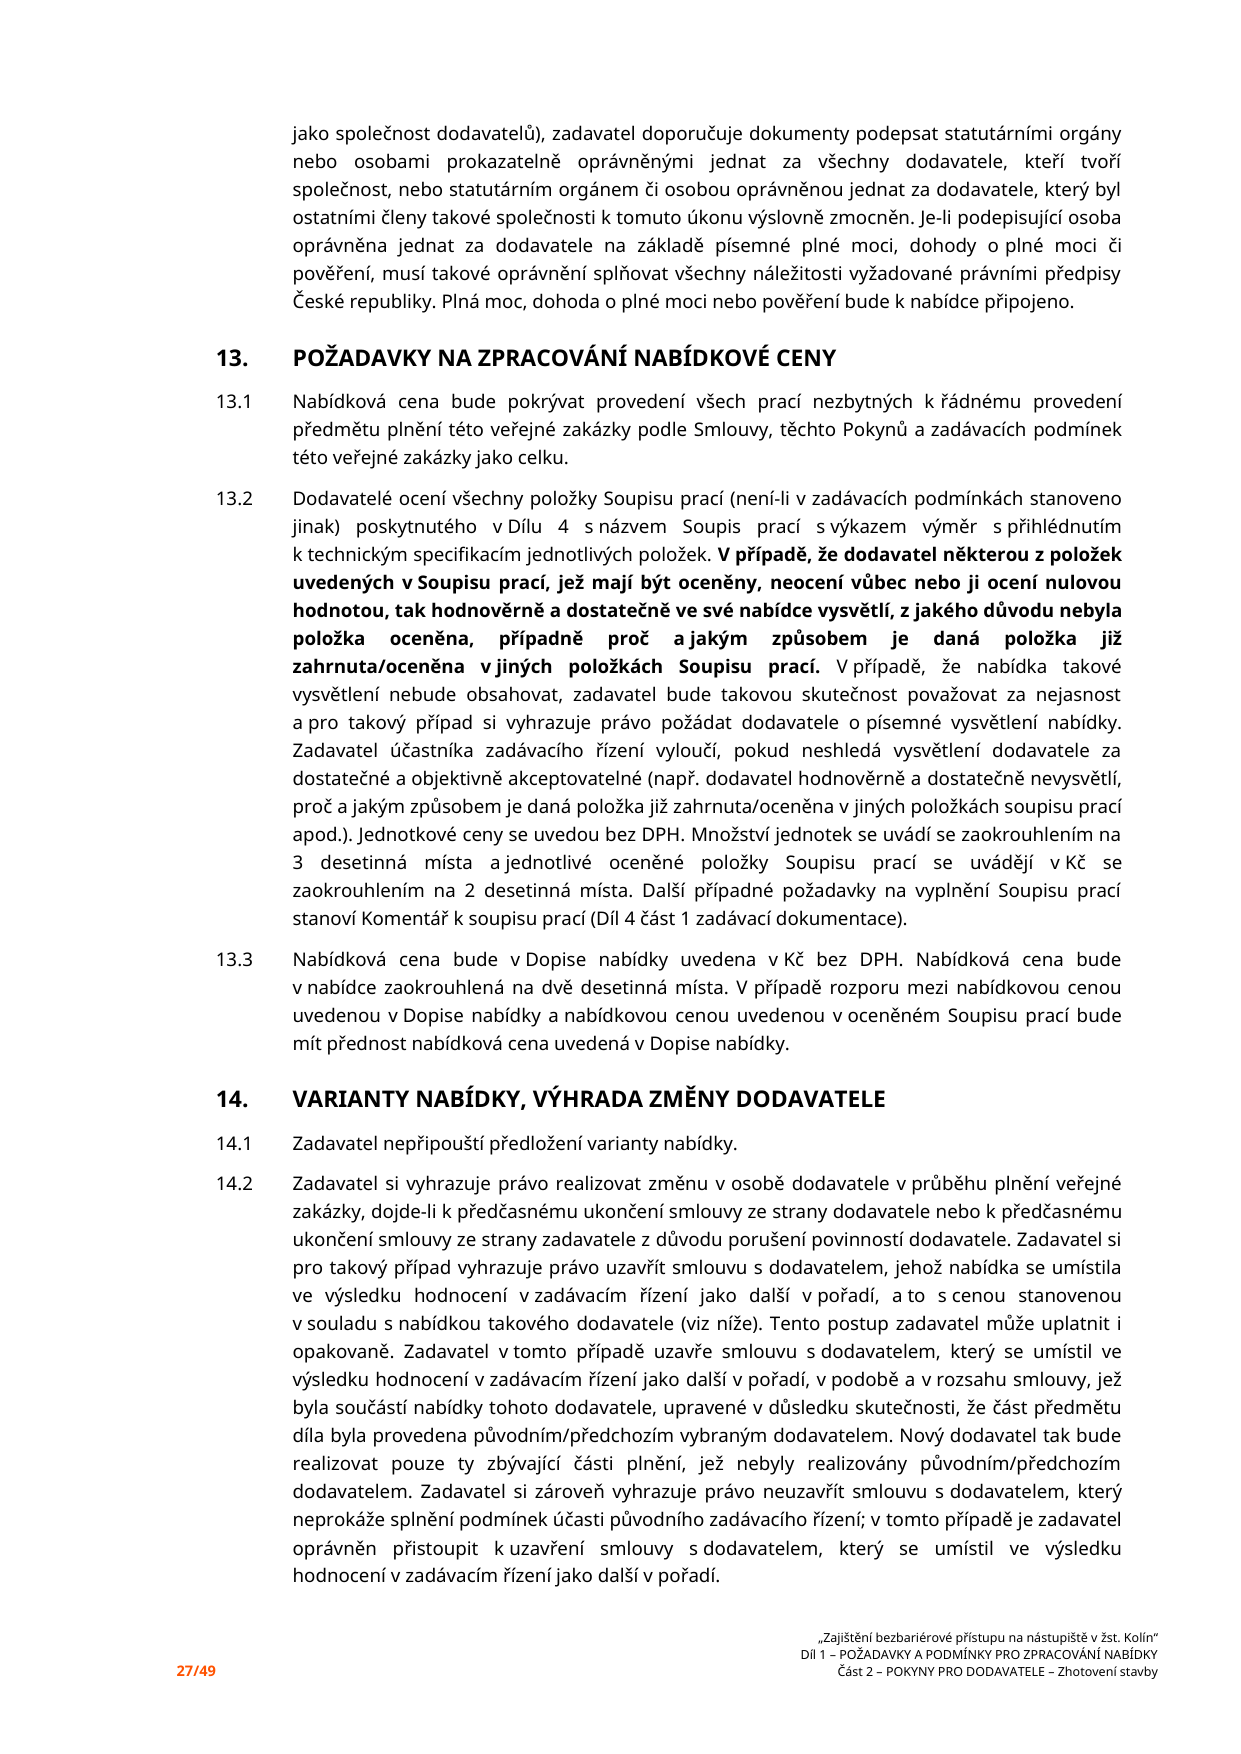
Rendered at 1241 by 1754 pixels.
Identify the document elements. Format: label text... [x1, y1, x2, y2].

text POŽADAVKY NA ZPRACOVÁNÍ NABÍDKOVÉ CENY [216, 342, 1122, 373]
text Zadavatel nepřipouští předložení varianty nabídky. [216, 1130, 1122, 1156]
text Nabídková cena bude pokrývat provedení všech prací nezbytných k řádnému provedení předmětu plnění této veřejné zakázky podle Smlouvy, těchto Pokynů a zadávacích podmínek této veřejné zakázky jako celku. [216, 389, 1122, 470]
text VARIANTY NABÍDKY, VÝHRADA ZMĚNY DODAVATELE [216, 1083, 1122, 1114]
text Nabídková cena bude v Dopise nabídky uvedena v Kč bez DPH. Nabídková cena bude v nabídce zaokrouhlená na dvě desetinná místa. V případě rozporu mezi nabídkovou cenou uvedenou v Dopise nabídky a nabídkovou cenou uvedenou v oceněném Soupisu prací bude mít přednost nabídková cena uvedená v Dopise nabídky. [216, 946, 1122, 1056]
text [216, 121, 1122, 314]
text Dodavatelé ocení všechny položky Soupisu prací (není-li v zadávacích podmínkách stanoveno jinak) poskytnutého v Dílu 4 s názvem Soupis prací s výkazem výměr s přihlédnutím k technickým specifikacím jednotlivých položek. V případě, že dodavatel některou z položek uvedených v Soupisu prací, jež mají být oceněny, neocení vůbec nebo ji ocení nulovou hodnotou, tak hodnověrně a dostatečně ve své nabídce vysvětlí, z jakého důvodu nebyla položka oceněna, případně proč a jakým způsobem je daná položka již zahrnuta/oceněna v jiných položkách Soupisu prací. V případě, že nabídka takové vysvětlení nebude obsahovat, zadavatel bude takovou skutečnost považovat za nejasnost a pro takový případ si vyhrazuje právo požádat dodavatele o písemné vysvětlení nabídky. Zadavatel účastníka zadávacího řízení vyloučí, pokud neshledá vysvětlení dodavatele za dostatečné a objektivně akceptovatelné (např. dodavatel hodnověrně a dostatečně nevysvětlí, proč a jakým způsobem je daná položka již zahrnuta/oceněna v jiných položkách soupisu prací apod.). Jednotkové ceny se uvedou bez DPH. Množství jednotek se uvádí se zaokrouhlením na 3 desetinná místa a jednotlivé oceněné položky Soupisu prací se uvádějí v Kč se zaokrouhlením na 2 desetinná místa. Další případné požadavky na vyplnění Soupisu prací stanoví Komentář k soupisu prací (Díl 4 část 1 zadávací dokumentace). [216, 485, 1122, 931]
text Zadavatel si vyhrazuje právo realizovat změnu v osobě dodavatele v průběhu plnění veřejné zakázky, dojde-li k předčasnému ukončení smlouvy ze strany dodavatele nebo k předčasnému ukončení smlouvy ze strany zadavatele z důvodu porušení povinností dodavatele. Zadavatel si pro takový případ vyhrazuje právo uzavřít smlouvu s dodavatelem, jehož nabídka se umístila ve výsledku hodnocení v zadávacím řízení jako další v pořadí, a to s cenou stanovenou v souladu s nabídkou takového dodavatele (viz níže). Tento postup zadavatel může uplatnit i opakovaně. Zadavatel v tomto případě uzavře smlouvu s dodavatelem, který se umístil ve výsledku hodnocení v zadávacím řízení jako další v pořadí, v podobě a v rozsahu smlouvy, jež byla součástí nabídky tohoto dodavatele, upravené v důsledku skutečnosti, že část předmětu díla byla provedena původním/předchozím vybraným dodavatelem. Nový dodavatel tak bude realizovat pouze ty zbývající části plnění, jež nebyly realizovány původním/předchozím dodavatelem. Zadavatel si zároveň vyhrazuje právo neuzavřít smlouvu s dodavatelem, který neprokáže splnění podmínek účasti původního zadávacího řízení; v tomto případě je zadavatel oprávněn přistoupit k uzavření smlouvy s dodavatelem, který se umístil ve výsledku hodnocení v zadávacím řízení jako další v pořadí. [216, 1171, 1122, 1588]
